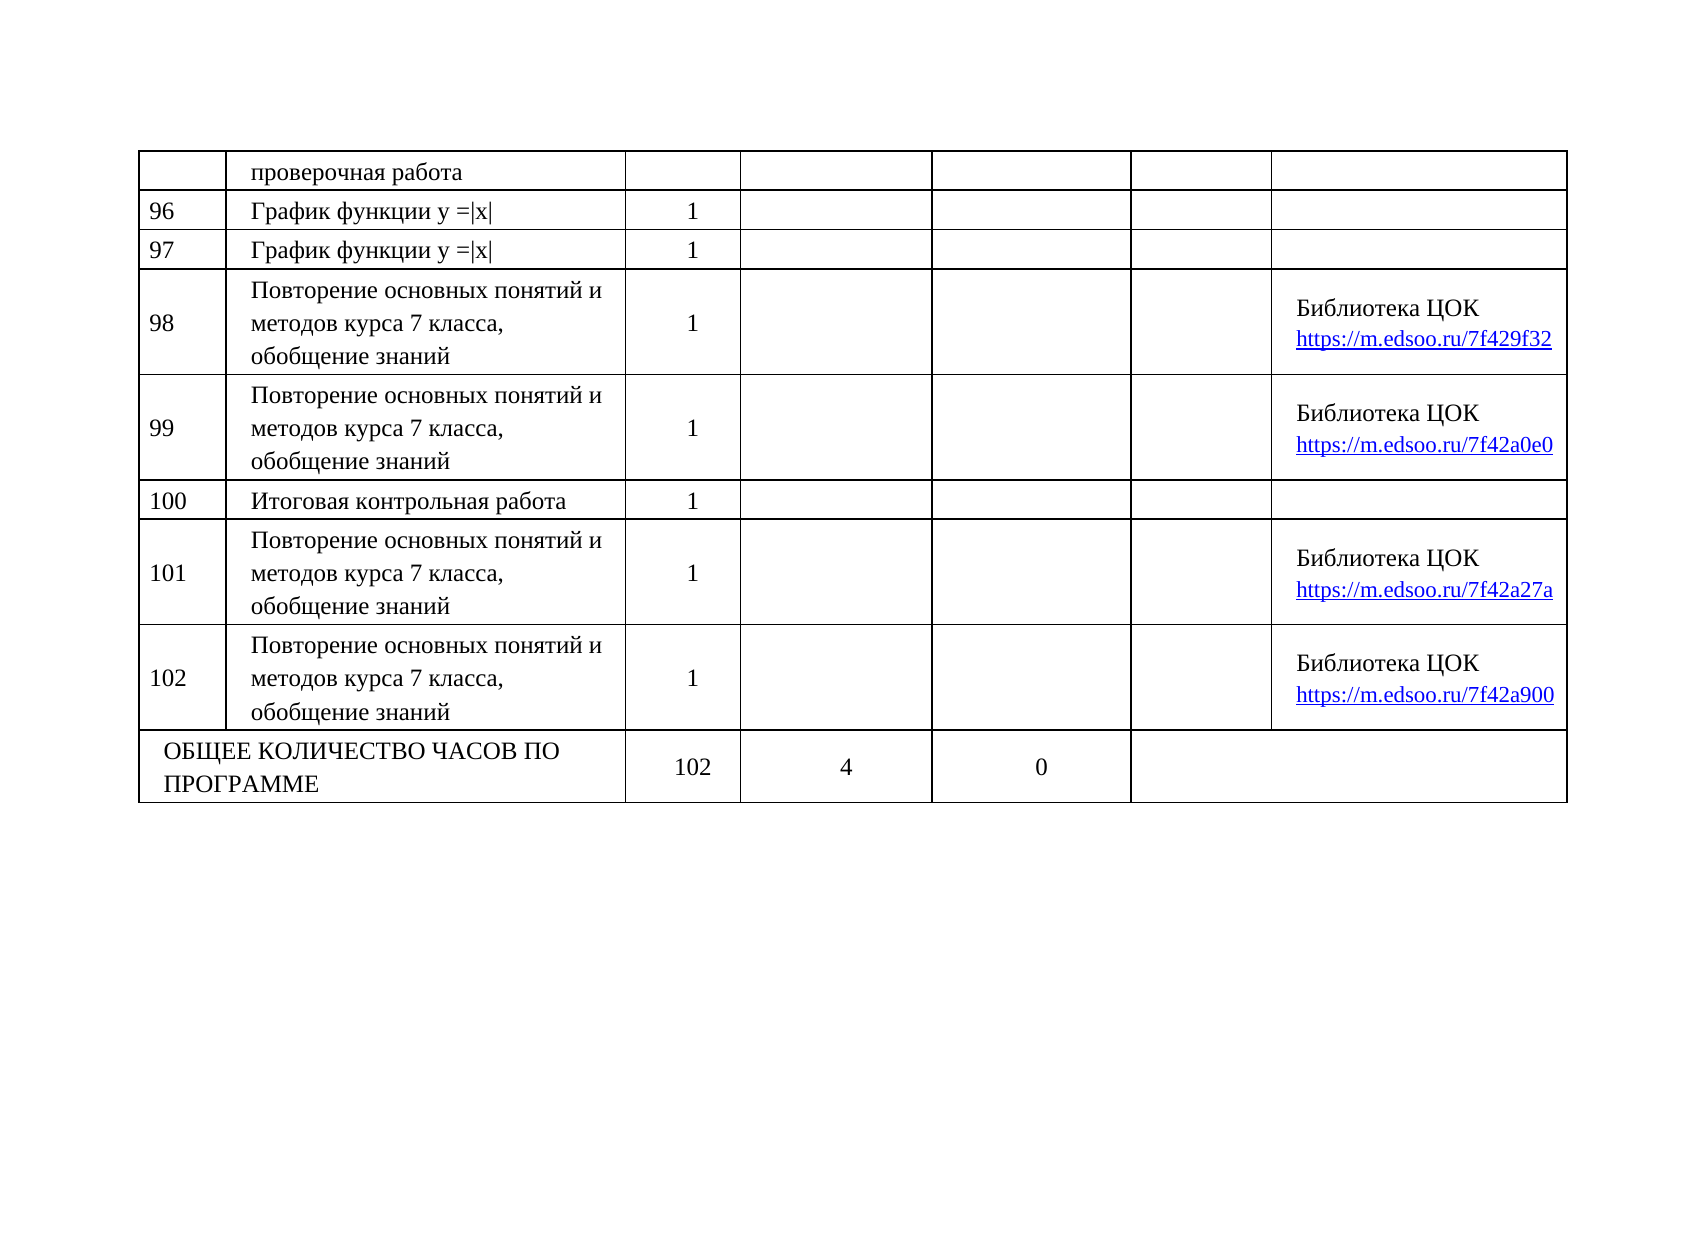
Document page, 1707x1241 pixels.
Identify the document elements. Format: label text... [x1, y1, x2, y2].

table_cell [933, 152, 1130, 189]
table_cell [1132, 230, 1271, 268]
table_cell [741, 625, 931, 729]
table_cell Библиотека ЦОК https://m.edsoo.ru/7f42a0e0 [1272, 375, 1566, 479]
table_cell 95 [140, 152, 225, 189]
table_cell [933, 625, 1130, 729]
table_cell [1132, 191, 1271, 229]
table_cell [933, 481, 1130, 518]
table_cell [1132, 270, 1271, 373]
table_cell 1 [626, 270, 740, 373]
table_cell ОБЩЕЕ КОЛИЧЕСТВО ЧАСОВ ПО ПРОГРАММЕ [140, 731, 625, 802]
table_cell 1 [626, 625, 740, 729]
table_cell 1 [626, 191, 740, 229]
table_cell [1132, 520, 1271, 624]
table_cell [1132, 375, 1271, 479]
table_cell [227, 152, 625, 189]
table_cell [1272, 191, 1566, 229]
table_cell [1132, 152, 1271, 189]
table_cell 1 [626, 230, 740, 268]
table_cell 98 [140, 270, 225, 373]
table_cell [741, 230, 931, 268]
table_cell [933, 191, 1130, 229]
table_cell 1 [626, 152, 740, 189]
table_cell [1132, 625, 1271, 729]
table_cell [741, 520, 931, 624]
table_cell Повторение основных понятий и методов курса 7 класса, обобщение знаний [227, 375, 625, 479]
table_cell 102 [140, 625, 225, 729]
table_cell [933, 230, 1130, 268]
table_cell 102 [626, 731, 740, 802]
table_cell 1 [626, 520, 740, 624]
table_cell Библиотека ЦОК https://m.edsoo.ru/7f42a900 [1272, 625, 1566, 729]
table_cell 1 [626, 375, 740, 479]
table_cell [1272, 230, 1566, 268]
table_cell 1 [626, 481, 740, 518]
table_cell Повторение основных понятий и методов курса 7 класса, обобщение знаний [227, 625, 625, 729]
table_cell График функции y =|х| [227, 230, 625, 268]
table_cell 100 [140, 481, 225, 518]
table_cell Итоговая контрольная работа [227, 481, 625, 518]
table_cell [1132, 481, 1271, 518]
table_cell График функции y =|х| [227, 191, 625, 229]
table_cell [741, 191, 931, 229]
table_cell 97 [140, 230, 225, 268]
table_cell [741, 481, 931, 518]
table_cell 0 [933, 731, 1130, 802]
table_cell Повторение основных понятий и методов курса 7 класса, обобщение знаний [227, 270, 625, 373]
table_cell [933, 520, 1130, 624]
table_cell 99 [140, 375, 225, 479]
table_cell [1272, 152, 1566, 189]
table_cell [741, 152, 931, 189]
table_cell [741, 375, 931, 479]
table_cell 96 [140, 191, 225, 229]
table_cell 4 [741, 731, 931, 802]
table_cell Библиотека ЦОК https://m.edsoo.ru/7f429f32 [1272, 270, 1566, 373]
table_cell [933, 375, 1130, 479]
table_cell [933, 270, 1130, 373]
table_cell Библиотека ЦОК https://m.edsoo.ru/7f42a27a [1272, 520, 1566, 624]
table_cell [1132, 731, 1566, 802]
table_cell 101 [140, 520, 225, 624]
table_cell [741, 270, 931, 373]
table_cell [1272, 481, 1566, 518]
table_cell Повторение основных понятий и методов курса 7 класса, обобщение знаний [227, 520, 625, 624]
